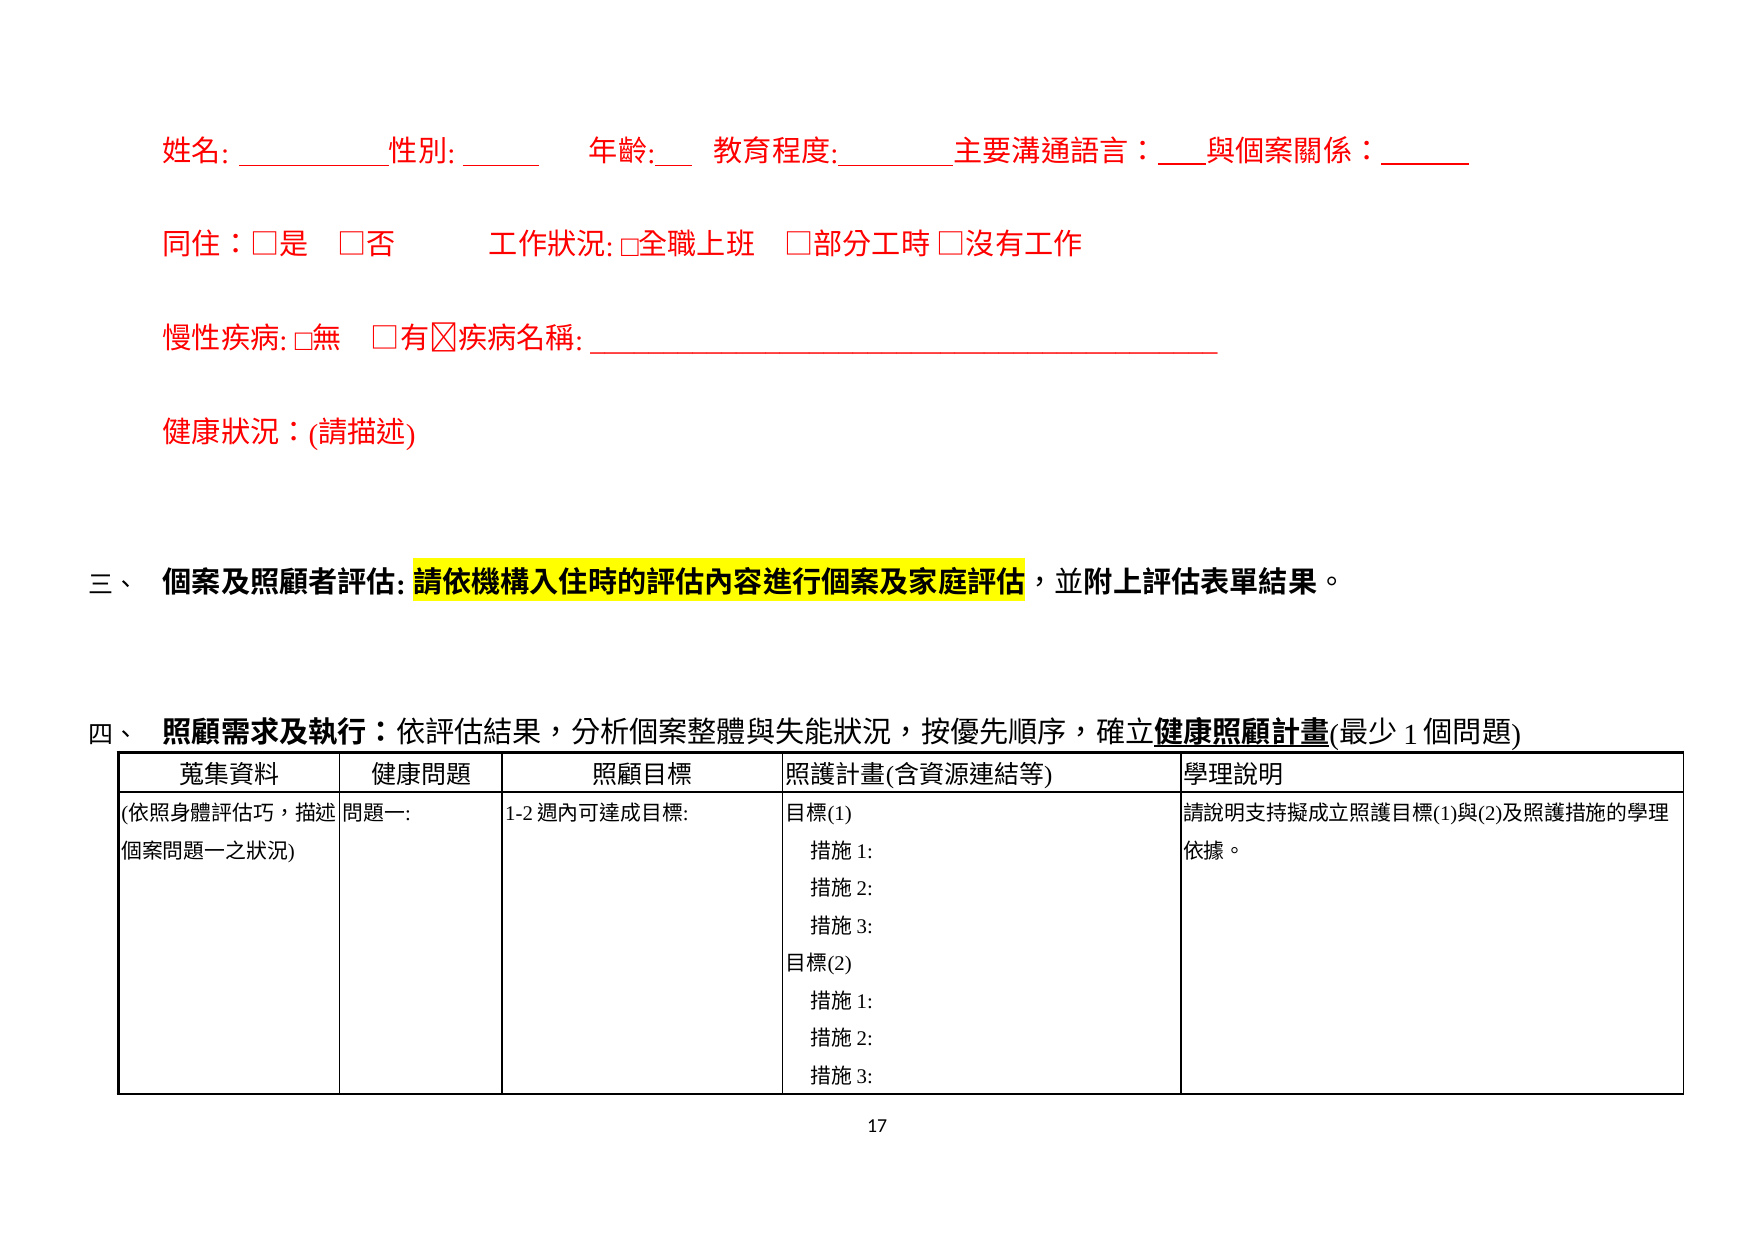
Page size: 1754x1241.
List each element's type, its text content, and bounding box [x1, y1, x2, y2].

table_header 學理說明 [1182, 754, 1683, 791]
table_header 蒐集資料 [120, 754, 339, 791]
table_header 健康問題 [340, 754, 501, 791]
text 慢性疾病: □無 □有疾病名稱: ___________________________________________ [112, 282, 1665, 357]
list 照顧需求及執行：依評估結果，分析個案整體與失能狀況，按優先順序，確立健康照顧計畫(最少1個問題) [89, 676, 1665, 751]
text 同住：□是 □否 工作狀況: □全職上班 □部分工時 □沒有工作 [112, 188, 1665, 263]
table_cell (依照身體評估巧，描述個案問題一之狀況) [120, 793, 339, 1093]
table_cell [1182, 793, 1683, 1093]
list 個案及照顧者評估: 請依機構入住時的評估內容進行個案及家庭評估，並附上評估表單結果。 [89, 526, 1665, 601]
table_cell 1-2週內可達成目標: [503, 793, 782, 1093]
text 健康狀況：(請描述) [112, 376, 1665, 451]
table_header 照護計畫(含資源連結等) [783, 754, 1180, 791]
table_header 照顧目標 [503, 754, 782, 791]
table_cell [783, 793, 1180, 1093]
table_cell 問題一: [340, 793, 501, 1093]
text 姓名: 性別: 年齡: 教育程度: 主要溝通語言： 與個案關係： [112, 94, 1665, 169]
